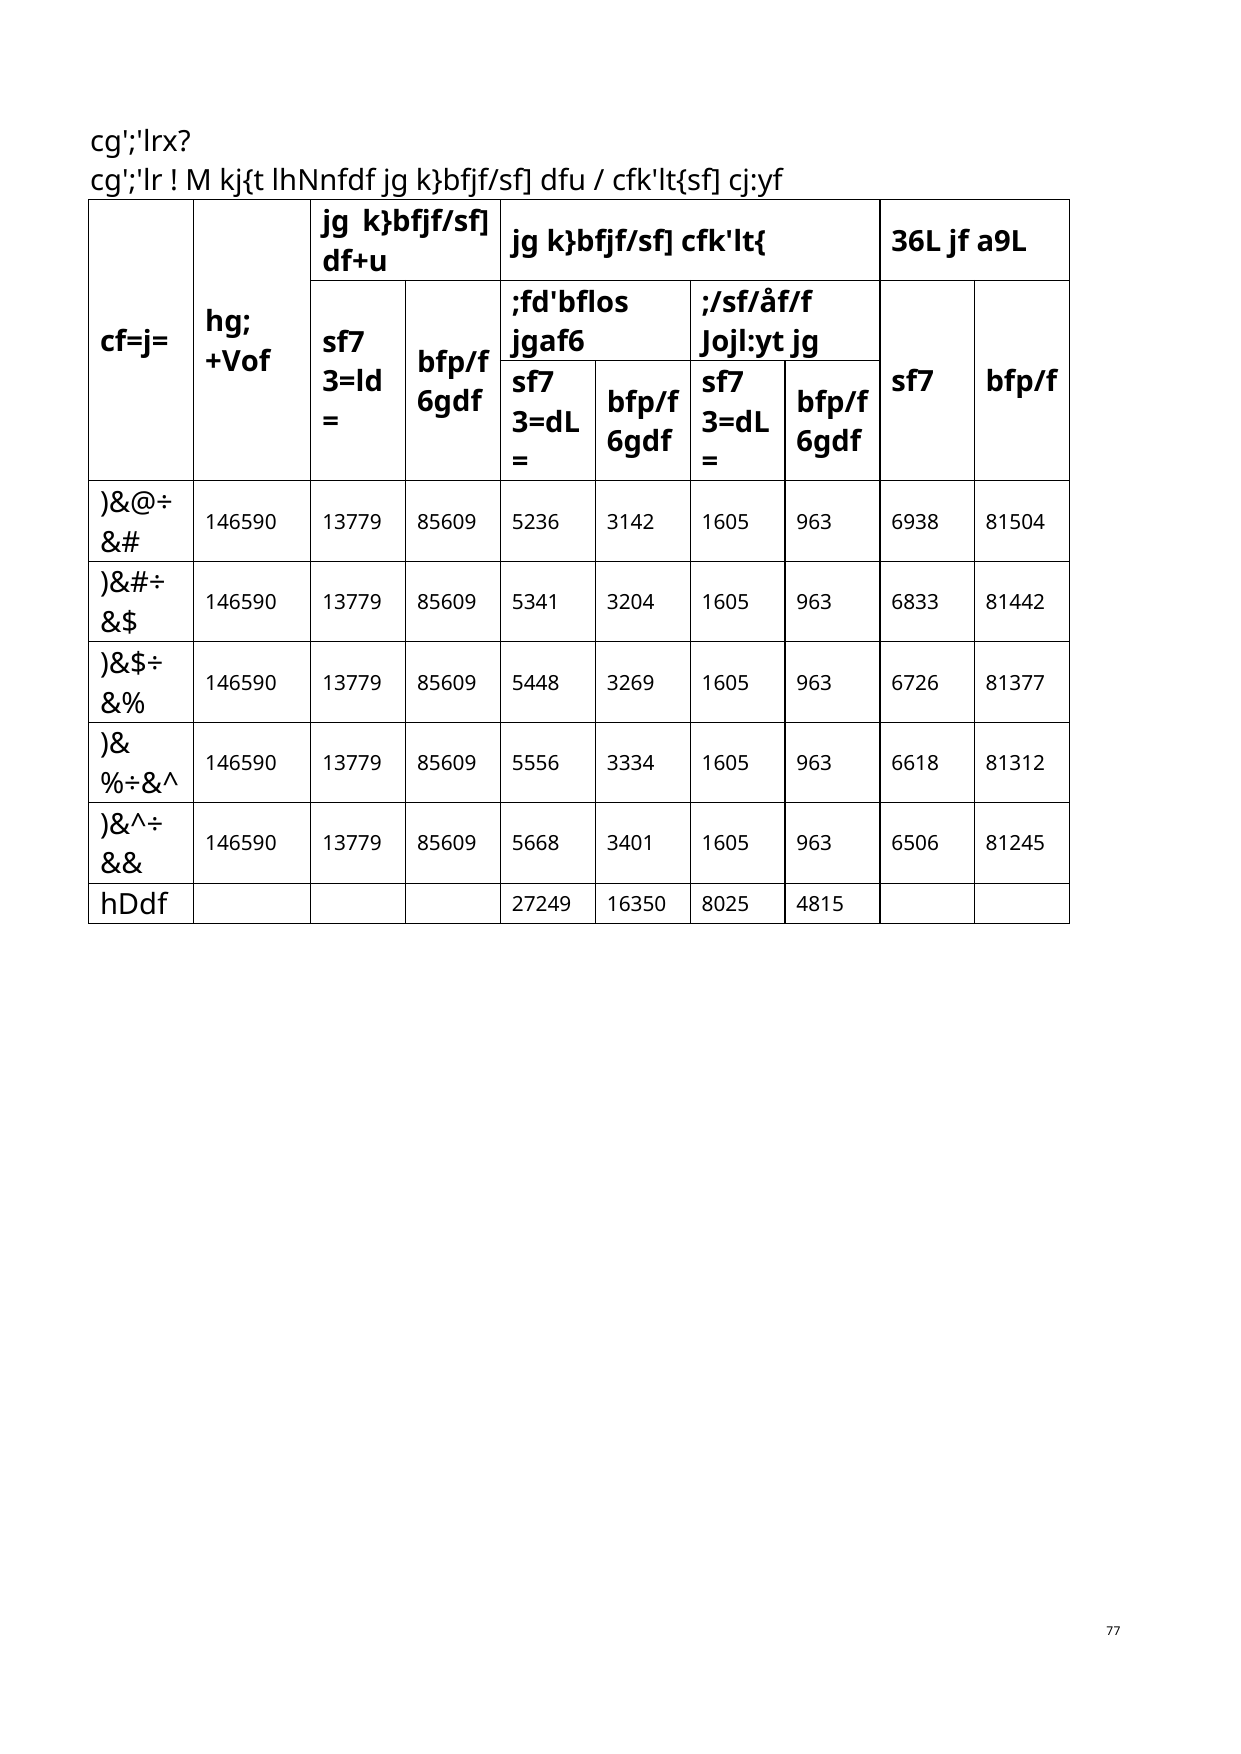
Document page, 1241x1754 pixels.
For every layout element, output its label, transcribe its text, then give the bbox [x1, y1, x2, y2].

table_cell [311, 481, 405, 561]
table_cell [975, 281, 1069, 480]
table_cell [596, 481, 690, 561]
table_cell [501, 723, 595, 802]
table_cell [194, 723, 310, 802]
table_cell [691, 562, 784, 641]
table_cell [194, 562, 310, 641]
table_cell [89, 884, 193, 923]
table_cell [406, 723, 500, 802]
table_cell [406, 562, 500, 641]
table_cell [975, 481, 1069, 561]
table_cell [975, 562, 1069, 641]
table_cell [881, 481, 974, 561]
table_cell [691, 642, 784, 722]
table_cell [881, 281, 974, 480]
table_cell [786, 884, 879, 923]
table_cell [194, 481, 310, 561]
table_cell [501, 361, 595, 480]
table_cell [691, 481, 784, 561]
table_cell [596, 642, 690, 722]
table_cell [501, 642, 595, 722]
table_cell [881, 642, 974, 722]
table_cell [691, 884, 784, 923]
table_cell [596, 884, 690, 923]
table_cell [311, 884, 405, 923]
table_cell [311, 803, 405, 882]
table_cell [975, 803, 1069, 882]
text cg';'lr ! M kj{t lhNnfdf jg k}bfjf/sf] dfu / cfk'lt{sf] cj:yf [90, 160, 1120, 199]
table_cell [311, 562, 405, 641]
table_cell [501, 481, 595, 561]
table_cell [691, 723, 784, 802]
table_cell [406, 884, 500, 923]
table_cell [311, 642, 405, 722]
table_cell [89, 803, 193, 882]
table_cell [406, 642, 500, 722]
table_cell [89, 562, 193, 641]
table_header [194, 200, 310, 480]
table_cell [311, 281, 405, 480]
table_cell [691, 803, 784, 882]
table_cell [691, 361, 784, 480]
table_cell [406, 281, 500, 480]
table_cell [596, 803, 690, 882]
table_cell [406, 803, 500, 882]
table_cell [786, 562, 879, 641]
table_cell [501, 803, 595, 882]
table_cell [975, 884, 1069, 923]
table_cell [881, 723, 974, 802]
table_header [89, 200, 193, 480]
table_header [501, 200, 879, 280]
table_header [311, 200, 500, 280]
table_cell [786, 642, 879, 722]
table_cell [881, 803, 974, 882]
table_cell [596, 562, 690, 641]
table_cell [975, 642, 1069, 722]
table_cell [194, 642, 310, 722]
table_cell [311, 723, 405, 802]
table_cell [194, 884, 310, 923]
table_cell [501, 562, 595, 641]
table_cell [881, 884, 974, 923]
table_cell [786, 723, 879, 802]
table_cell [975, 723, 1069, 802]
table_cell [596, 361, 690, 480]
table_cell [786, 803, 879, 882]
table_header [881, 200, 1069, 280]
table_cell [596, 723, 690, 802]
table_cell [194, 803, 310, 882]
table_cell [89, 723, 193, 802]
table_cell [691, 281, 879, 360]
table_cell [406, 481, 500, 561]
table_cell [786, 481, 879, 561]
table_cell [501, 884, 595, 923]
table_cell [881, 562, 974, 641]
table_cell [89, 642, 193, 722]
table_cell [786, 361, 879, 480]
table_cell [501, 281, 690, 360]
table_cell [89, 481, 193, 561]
text cg';'lrx? [90, 120, 1120, 160]
